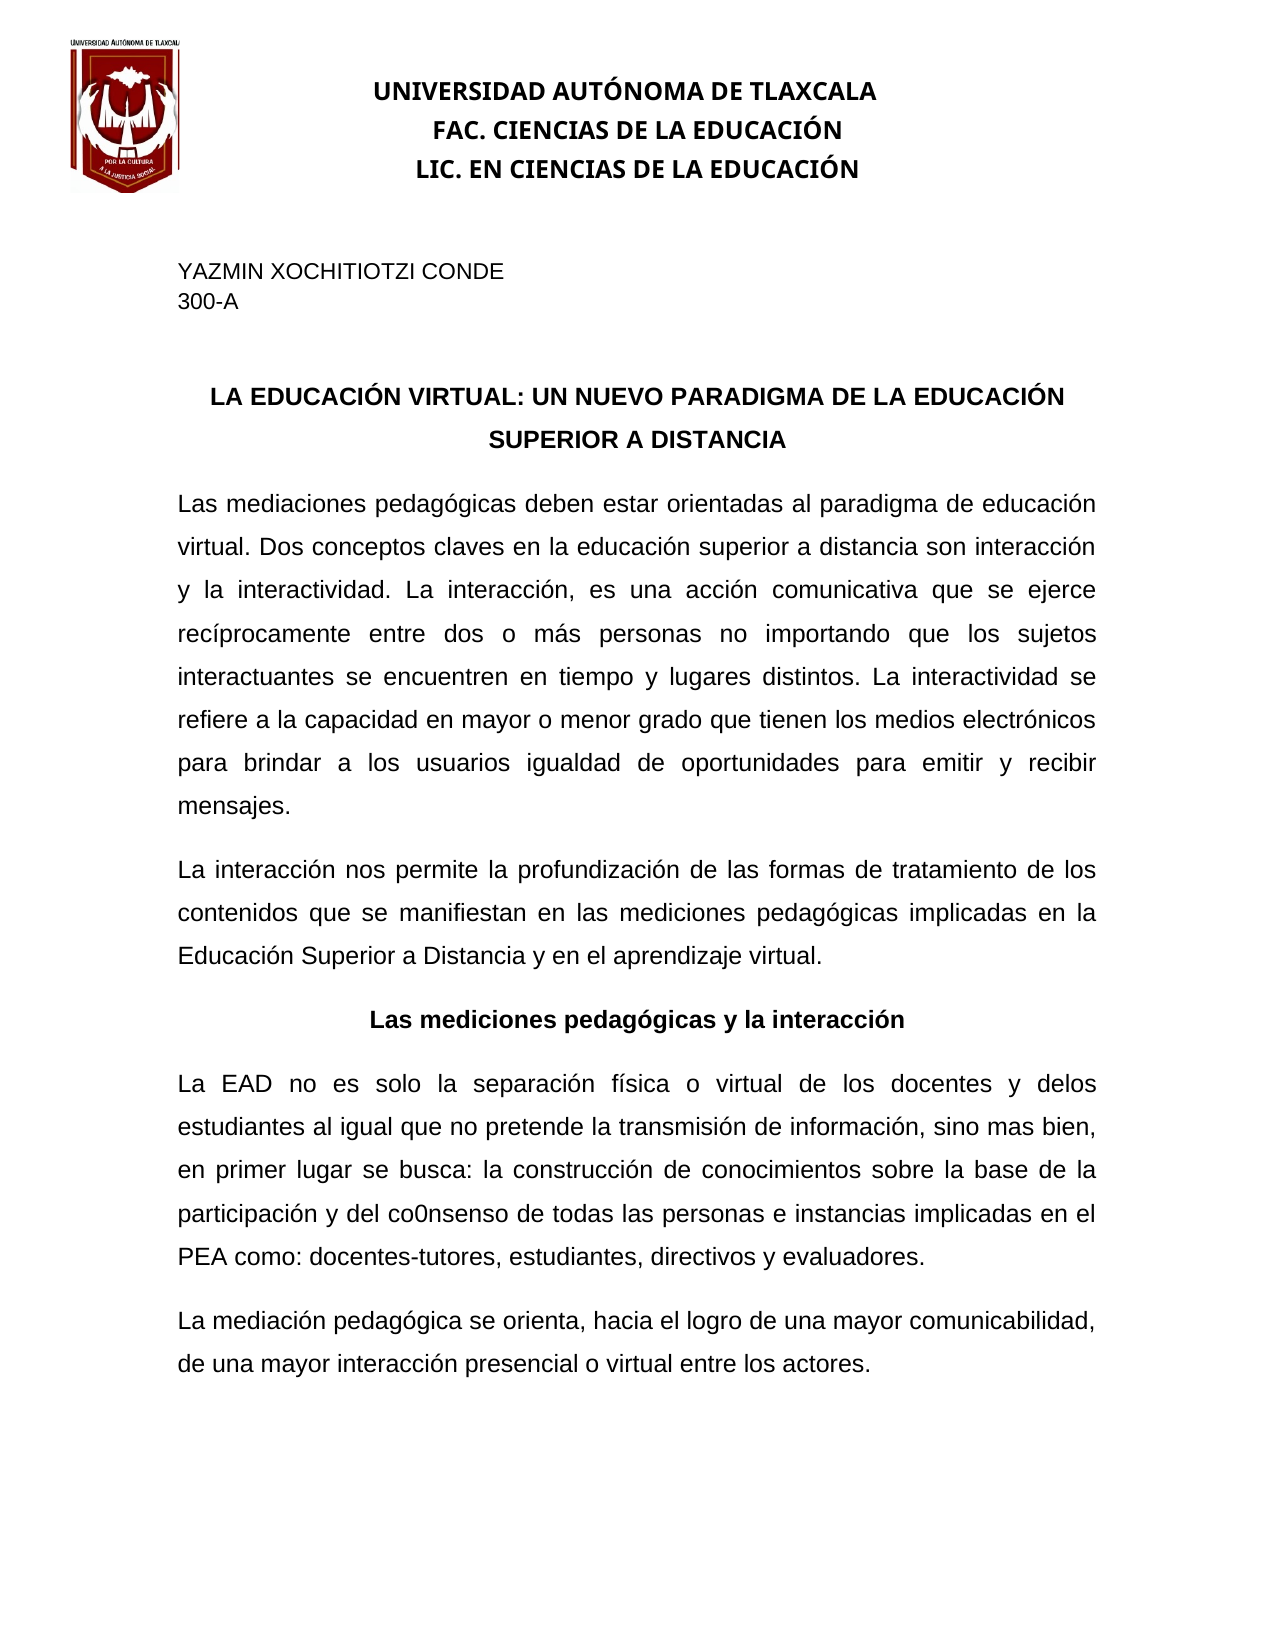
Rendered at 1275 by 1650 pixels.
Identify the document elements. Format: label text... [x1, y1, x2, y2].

text Las mediciones pedagógicas y la interacción [177, 1005, 1098, 1034]
text LA EDUCACIÓN VIRTUAL: UN NUEVO PARADIGMA DE LA EDUCACIÓN SUPERIOR A DISTANCIA [177, 382, 1098, 454]
text Las mediaciones pedagógicas deben estar orientadas al paradigma de educación virtual. Dos conceptos claves en la educación superior a distancia son interacción y la interactividad. La interacción, es una acción comunicativa que se ejerce recíprocamente entre dos o más personas no importando que los sujetos interactuantes se encuentren en tiempo y lugares distintos. La interactividad se refiere a la capacidad en mayor o menor grado que tienen los medios electrónicos para brindar a los usuarios igualdad de oportunidades para emitir y recibir mensajes. [177, 489, 1098, 820]
text YAZMIN XOCHITIOTZI CONDE [177, 258, 1098, 284]
text La interacción nos permite la profundización de las formas de tratamiento de los contenidos que se manifiestan en las mediciones pedagógicas implicadas en la Educación Superior a Distancia y en el aprendizaje virtual. [177, 855, 1098, 970]
text 300-A [177, 288, 1098, 314]
picture [70, 39, 180, 193]
text La EAD no es solo la separación física o virtual de los docentes y delos estudiantes al igual que no pretende la transmisión de información, sino mas bien, en primer lugar se busca: la construcción de conocimientos sobre la base de la participación y del co0nsenso de todas las personas e instancias implicadas en el PEA como: docentes-tutores, estudiantes, directivos y evaluadores. [177, 1069, 1098, 1271]
text La mediación pedagógica se orienta, hacia el logro de una mayor comunicabilidad, de una mayor interacción presencial o virtual entre los actores. [177, 1306, 1098, 1378]
